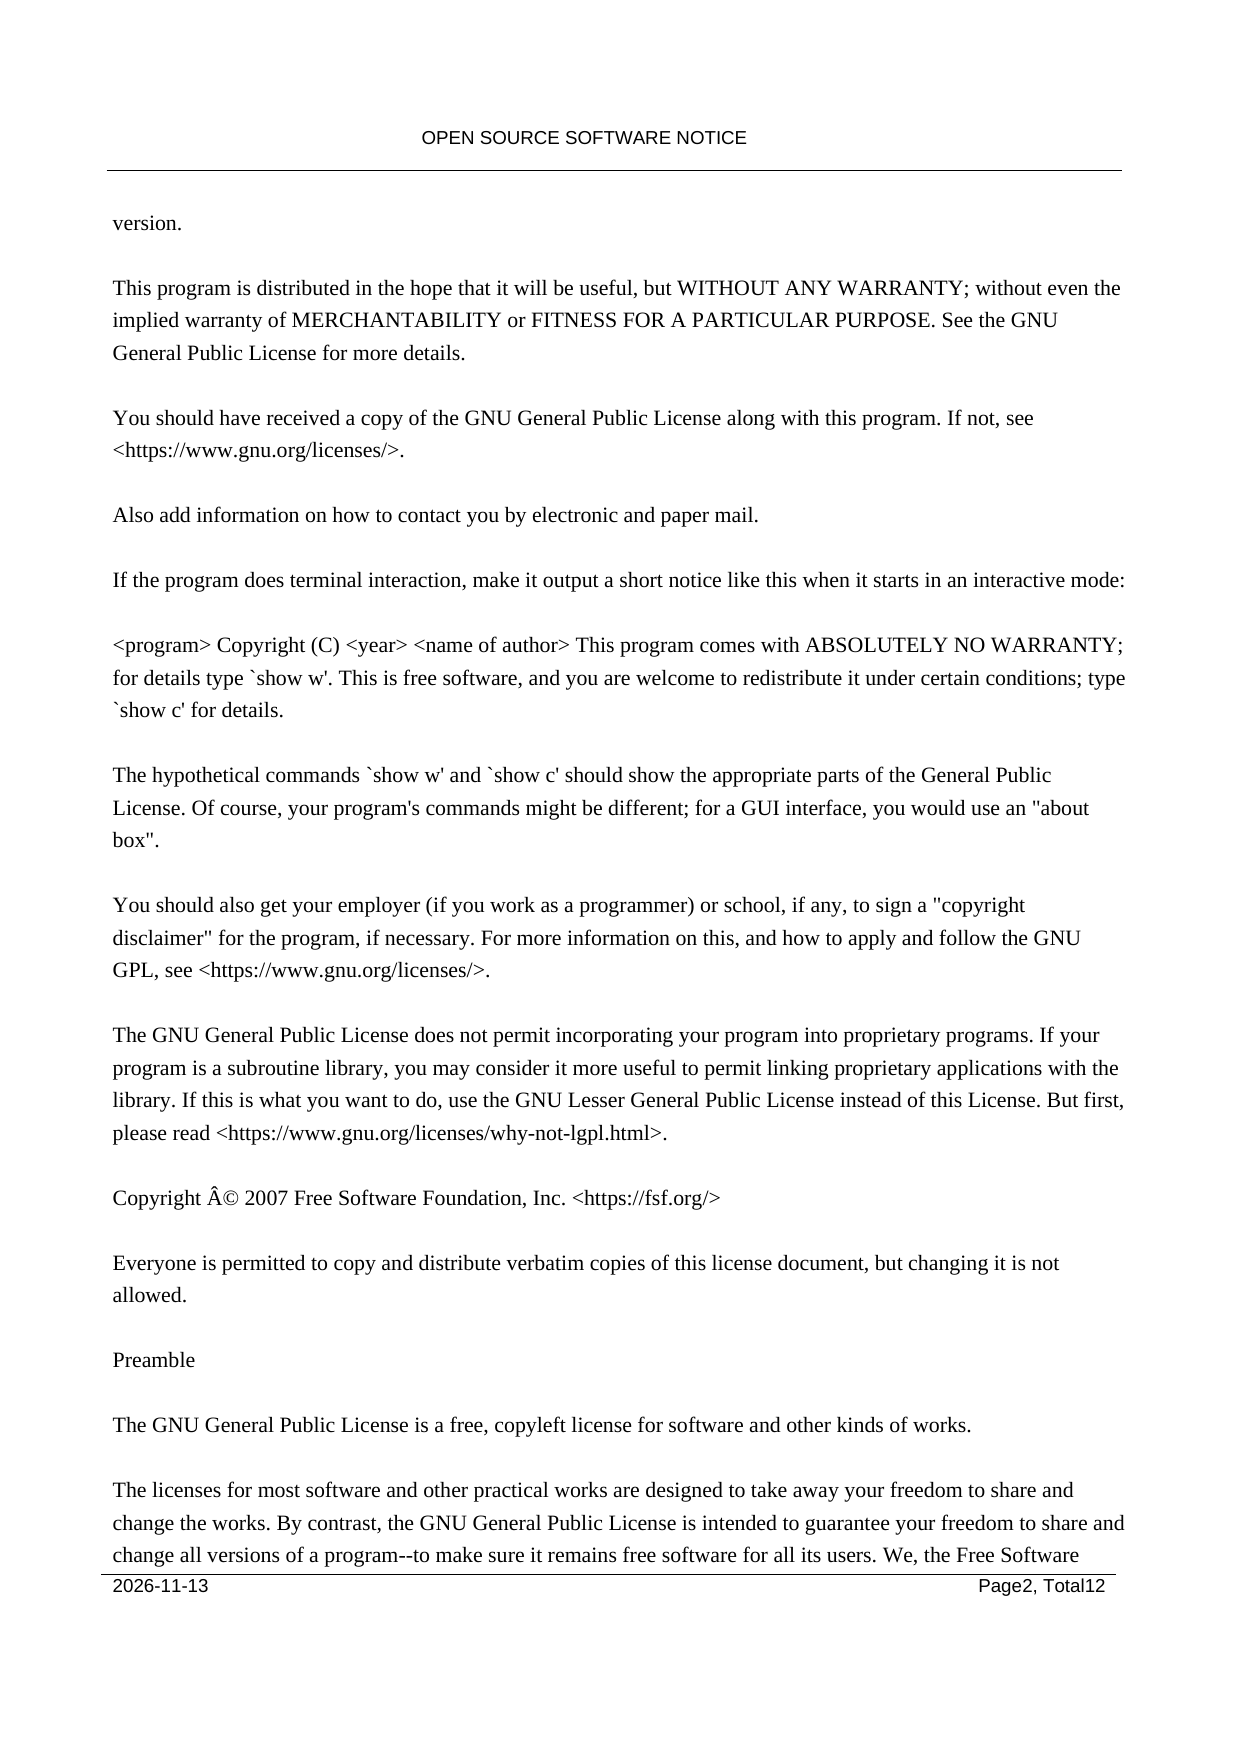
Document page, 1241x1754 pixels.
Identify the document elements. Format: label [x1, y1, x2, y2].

text [112, 206, 1128, 1571]
